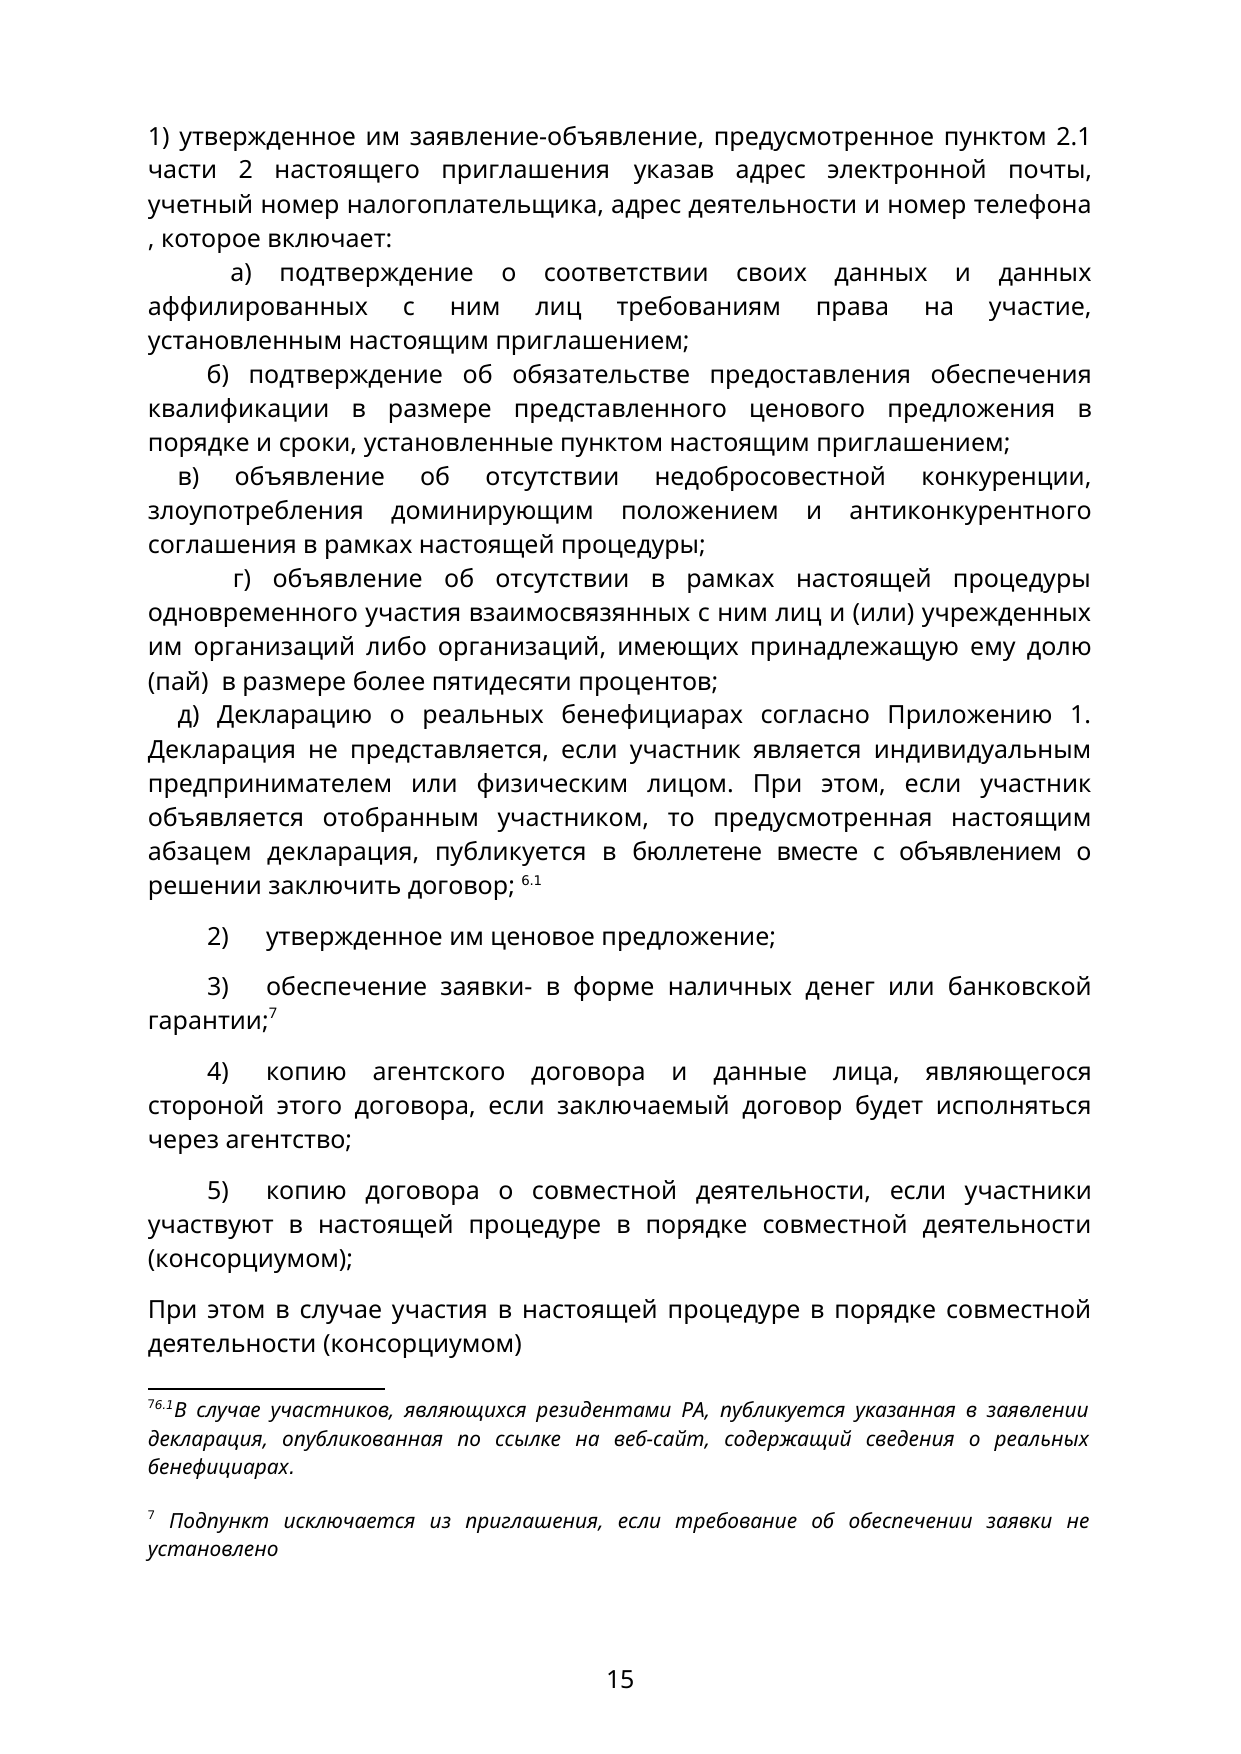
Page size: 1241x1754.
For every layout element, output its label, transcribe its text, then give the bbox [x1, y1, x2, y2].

text 2) утвержденное им ценовое предложение; [148, 918, 1092, 952]
text 3) обеспечение заявки- в форме наличных денег или банковской гарантии;7 [148, 969, 1092, 1037]
text в) объявление об отсутствии недобросовестной конкуренции, злоупотребления доминирующим положением и антиконкурентного соглашения в рамках настоящей процедуры; [148, 459, 1092, 561]
text б) подтверждение об обязательстве предоставления обеспечения квалификации в размере представленного ценового предложения в порядке и сроки, установленные пунктом настоящим приглашением; [148, 357, 1092, 459]
text 1) утвержденное им заявление-объявление, предусмотренное пунктом 2.1 части 2 настоящего приглашения указав адрес электронной почты, учетный номер налогоплательщика, адрес деятельности и номер телефона , которое включает: [148, 118, 1092, 254]
text а) подтверждение о соответствии своих данных и данных аффилированных с ним лиц требованиям права на участие, установленным настоящим приглашением; [148, 254, 1092, 357]
text г) объявление об отсутствии в рамках настоящей процедуры одновременного участия взаимосвязянных с ним лиц и (или) учрежденных им организаций либо организаций, имеющих принадлежащую ему долю (пай) в размере более пятидесяти процентов; [148, 561, 1092, 697]
text 4) копию агентского договора и данные лица, являющегося стороной этого договора, если заключаемый договор будет исполняться через агентство; [148, 1054, 1092, 1156]
text 5) копию договора о совместной деятельности, если участники участвуют в настоящей процедуре в порядке совместной деятельности (консорциумом); [148, 1173, 1092, 1275]
text При этом в случае участия в настоящей процедуре в порядке совместной деятельности (консорциумом) [148, 1291, 1092, 1359]
text д) Декларацию о реальных бенефициарах согласно Приложению 1. Декларация не представляется, если участник является индивидуальным предпринимателем или физическим лицом. При этом, если участник объявляется отобранным участником, то предусмотренная настоящим абзацем декларация, публикуется в бюллетене вместе с объявлением о решении заключить договор; 6.1 [148, 697, 1092, 902]
